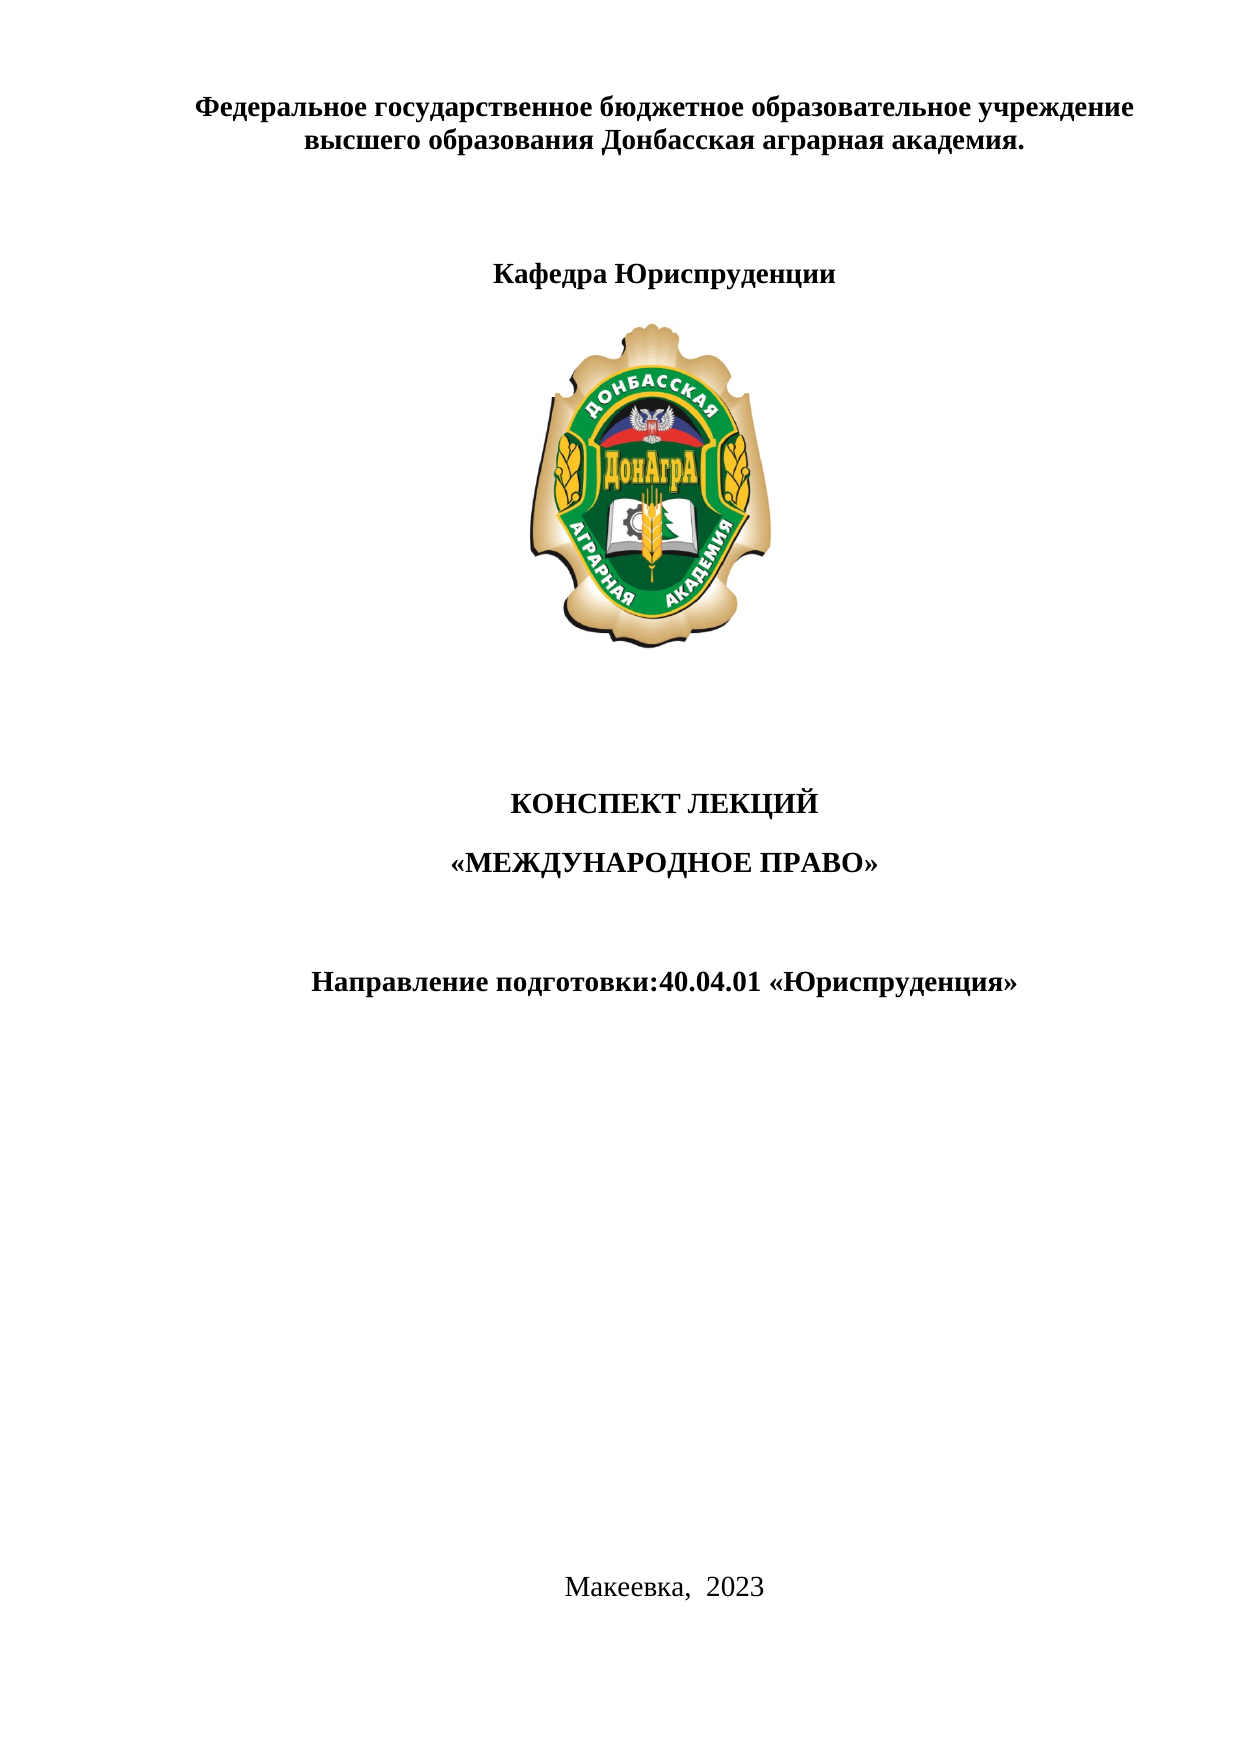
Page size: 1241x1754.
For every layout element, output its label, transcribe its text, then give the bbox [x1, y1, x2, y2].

text Кафедра Юриспруденции [148, 256, 1181, 290]
text Направление подготовки:40.04.01 «Юриспруденция» [148, 964, 1181, 998]
text Федеральное государственное бюджетное образовательное учреждение высшего образования Донбасская аграрная академия. [148, 89, 1181, 156]
text «МЕЖДУНАРОДНОЕ ПРАВО» [148, 846, 1181, 879]
picture [526, 320, 775, 651]
text Макеевка, 2023 [148, 1569, 1181, 1603]
text КОНСПЕКТ ЛЕКЦИЙ [148, 786, 1181, 820]
